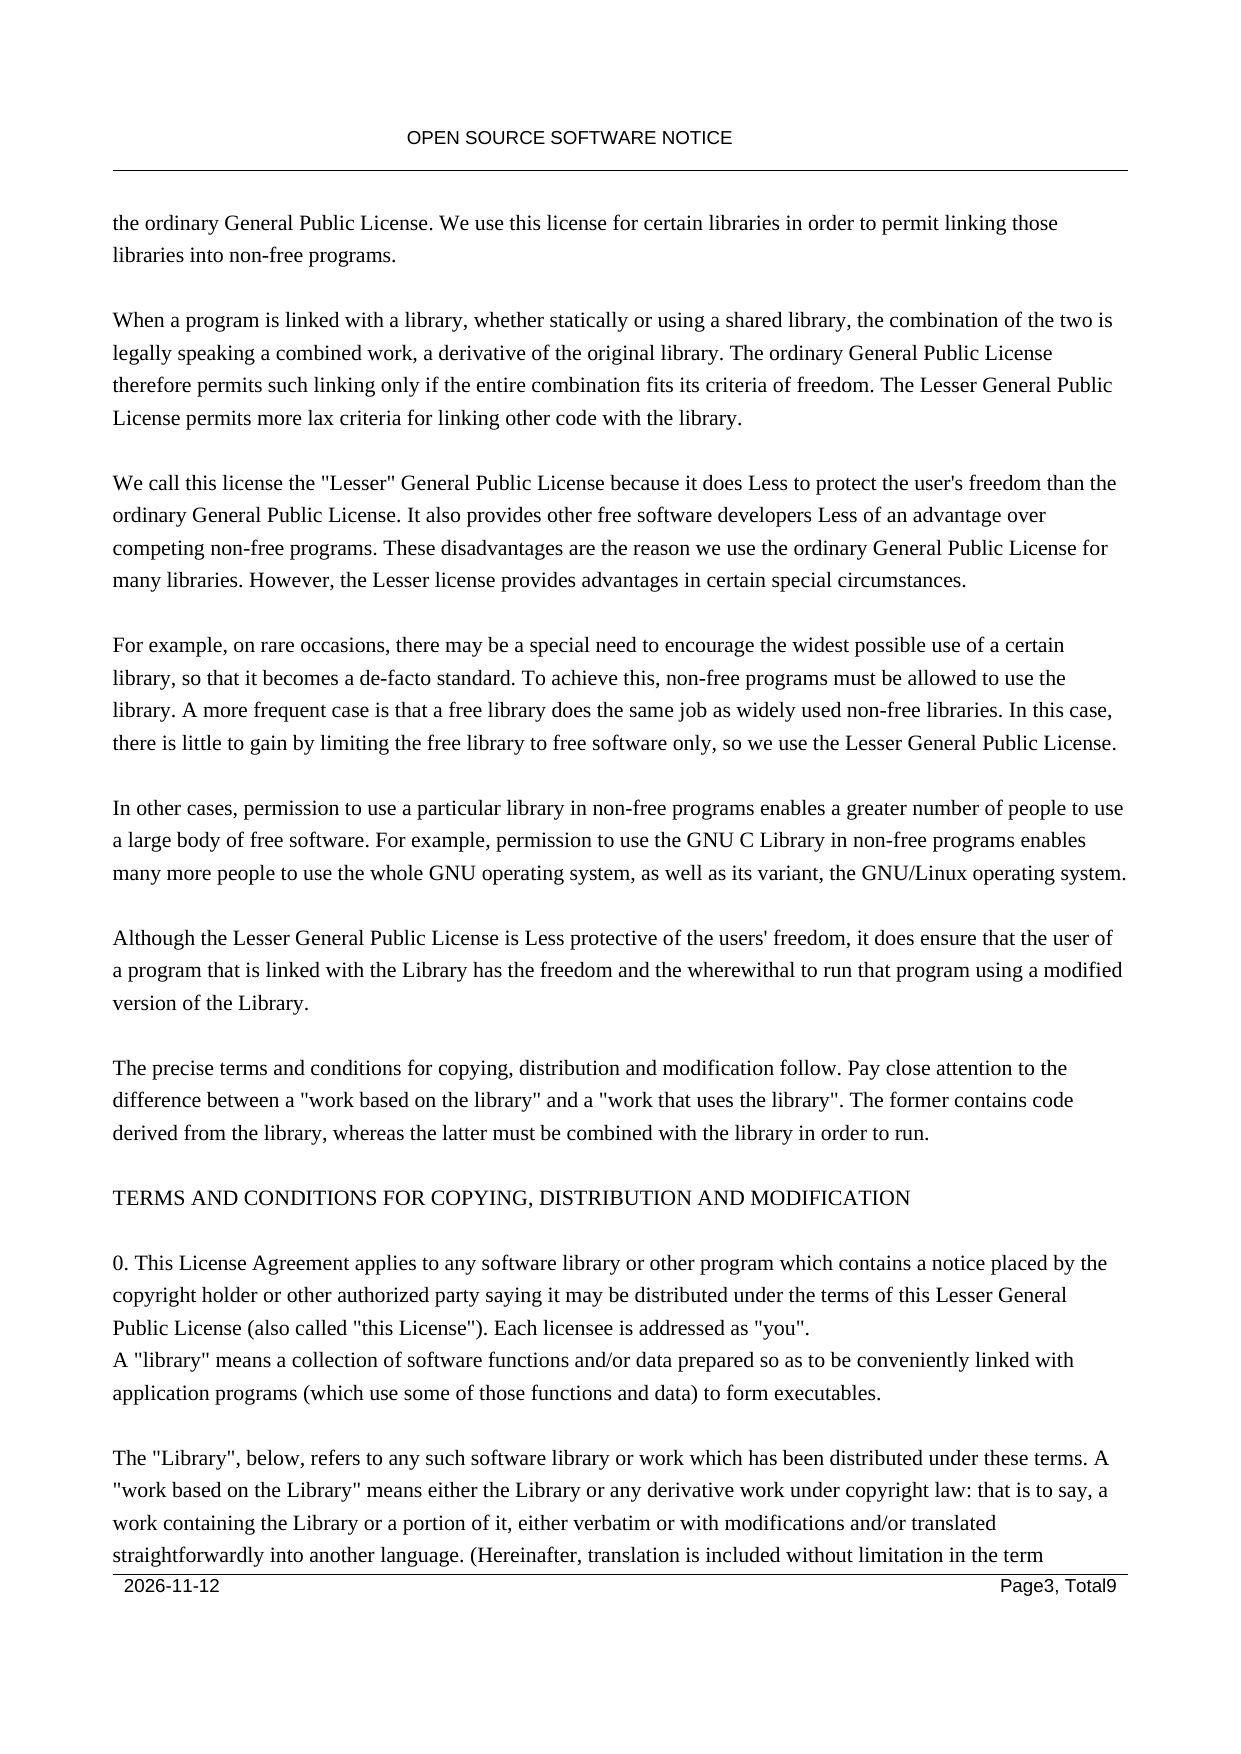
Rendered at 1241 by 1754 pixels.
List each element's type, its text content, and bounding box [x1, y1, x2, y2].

text For example, on rare occasions, there may be a special need to encourage the widest possible use of a certain library, so that it becomes a de-facto standard. To achieve this, non-free programs must be allowed to use the library. A more frequent case is that a free library does the same job as widely used non-free libraries. In this case, there is little to gain by limiting the free library to free software only, so we use the Lesser General Public License. [112, 629, 1128, 759]
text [112, 206, 1128, 271]
text 0. This License Agreement applies to any software library or other program which contains a notice placed by the copyright holder or other authorized party saying it may be distributed under the terms of this Lesser General Public License (also called "this License"). Each licensee is addressed as "you". [112, 1246, 1128, 1344]
text The precise terms and conditions for copying, distribution and modification follow. Pay close attention to the difference between a "work based on the library" and a "work that uses the library". The former contains code derived from the library, whereas the latter must be combined with the library in order to run. [112, 1051, 1128, 1149]
text Although the Lesser General Public License is Less protective of the users' freedom, it does ensure that the user of a program that is linked with the Library has the freedom and the wherewithal to run that program using a modified version of the Library. [112, 921, 1128, 1019]
text We call this license the "Lesser" General Public License because it does Less to protect the user's freedom than the ordinary General Public License. It also provides other free software developers Less of an advantage over competing non-free programs. These disadvantages are the reason we use the ordinary General Public License for many libraries. However, the Lesser license provides advantages in certain special circumstances. [112, 466, 1128, 596]
text TERMS AND CONDITIONS FOR COPYING, DISTRIBUTION AND MODIFICATION [112, 1181, 1128, 1214]
text In other cases, permission to use a particular library in non-free programs enables a greater number of people to use a large body of free software. For example, permission to use the GNU C Library in non-free programs enables many more people to use the whole GNU operating system, as well as its variant, the GNU/Linux operating system. [112, 791, 1128, 889]
text A "library" means a collection of software functions and/or data prepared so as to be conveniently linked with application programs (which use some of those functions and data) to form executables. [112, 1344, 1128, 1409]
text When a program is linked with a library, whether statically or using a shared library, the combination of the two is legally speaking a combined work, a derivative of the original library. The ordinary General Public License therefore permits such linking only if the entire combination fits its criteria of freedom. The Lesser General Public License permits more lax criteria for linking other code with the library. [112, 304, 1128, 434]
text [112, 1441, 1128, 1571]
